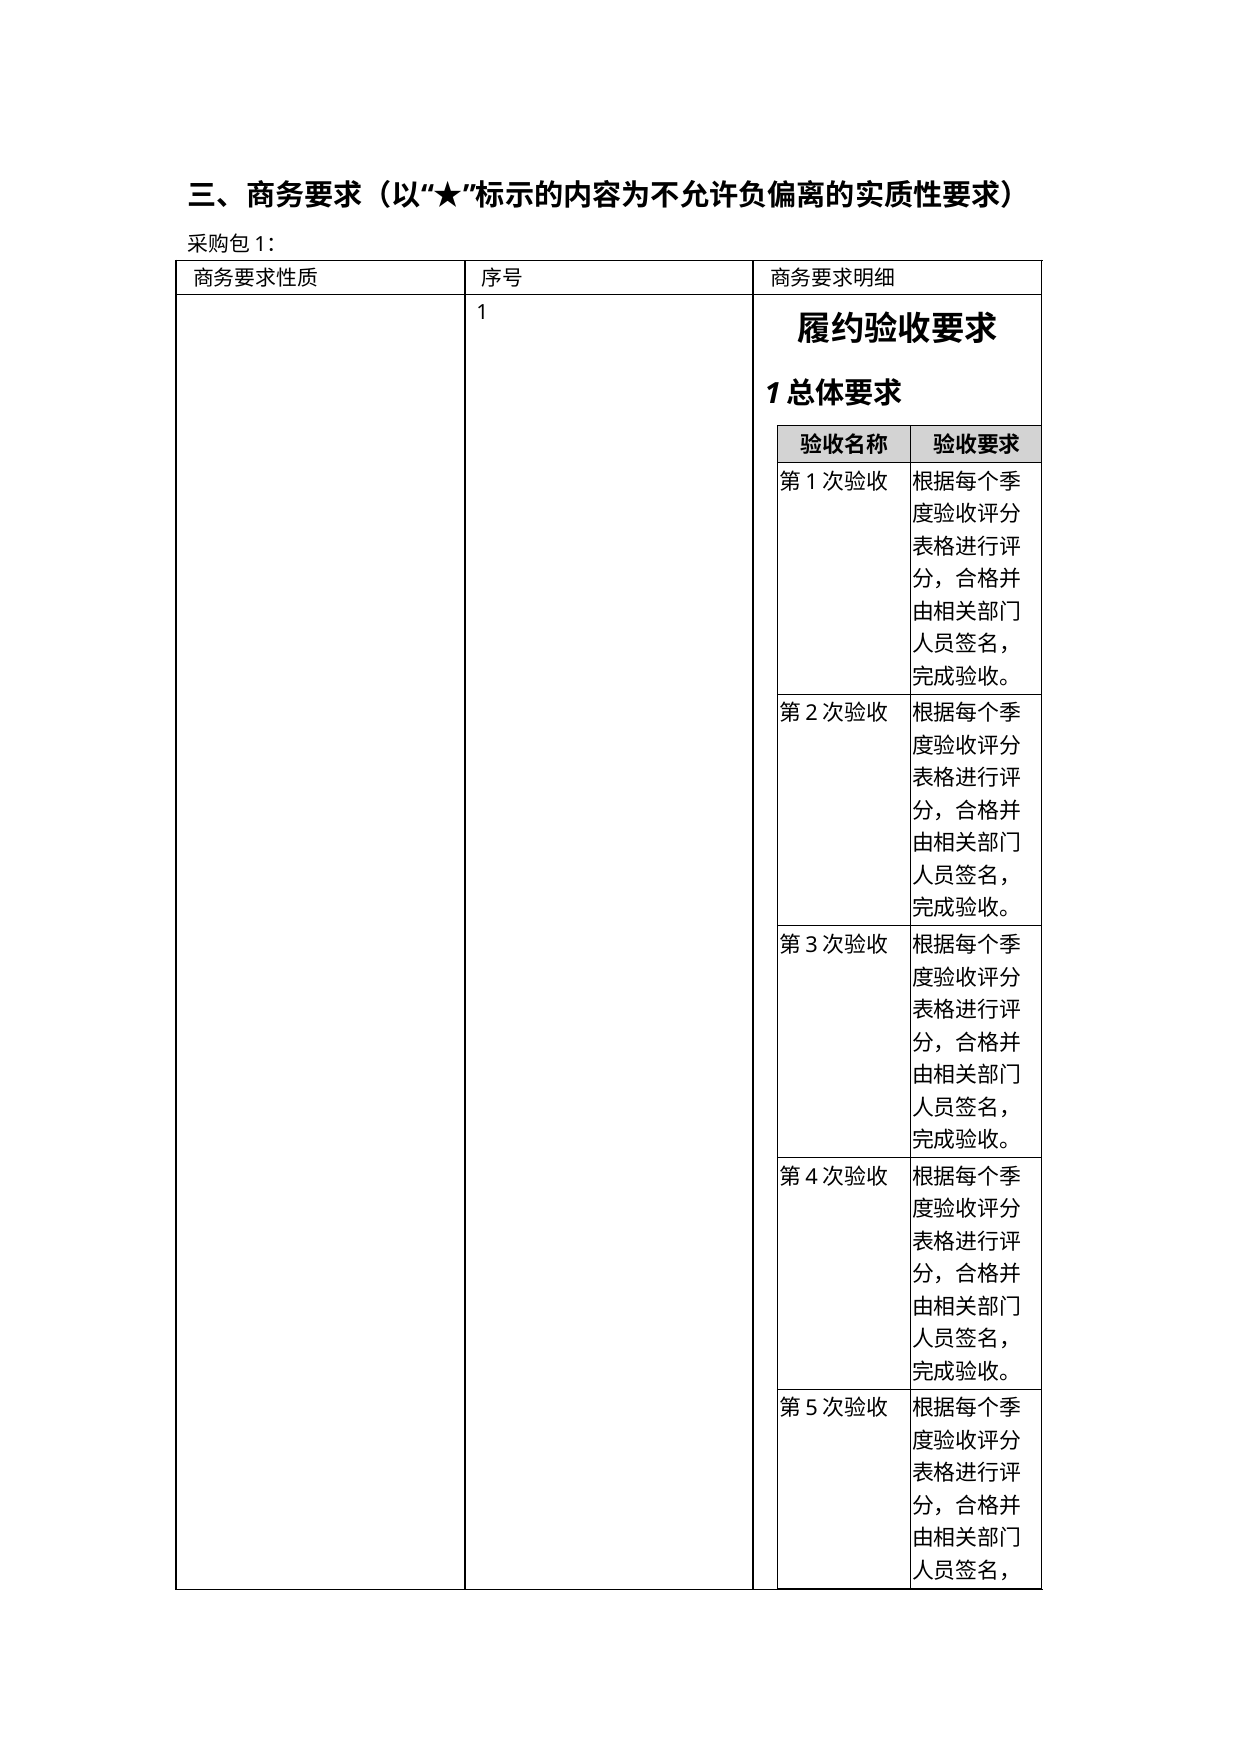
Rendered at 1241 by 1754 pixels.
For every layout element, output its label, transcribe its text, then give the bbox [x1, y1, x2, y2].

text 三、商务要求（以“★”标示的内容为不允许负偏离的实质性要求） [187, 162, 1053, 227]
table_cell [177, 295, 464, 1589]
table_cell 1 [466, 295, 752, 1589]
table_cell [754, 295, 1041, 1589]
text 采购包1： [187, 227, 1053, 259]
table_header 商务要求性质 [177, 261, 464, 293]
table_header 商务要求明细 [754, 261, 1041, 293]
table_header 序号 [466, 261, 752, 293]
